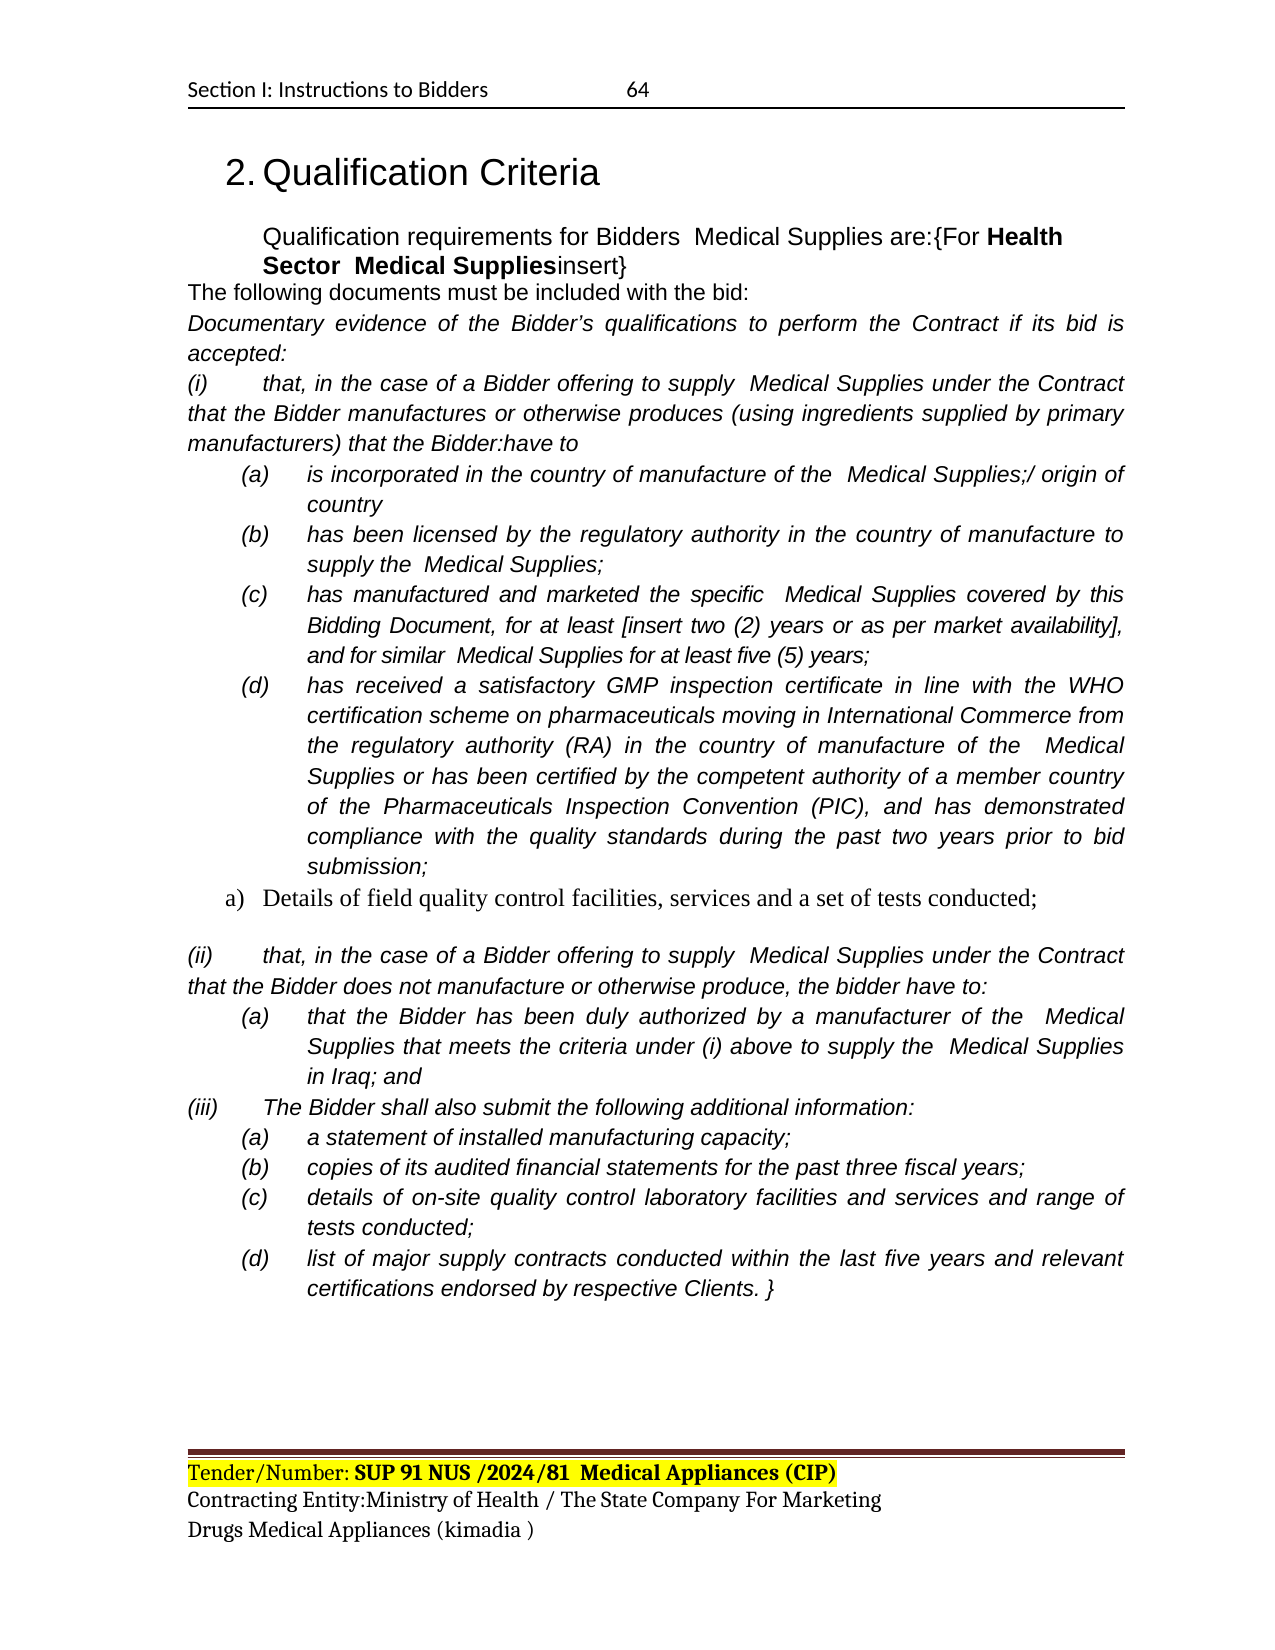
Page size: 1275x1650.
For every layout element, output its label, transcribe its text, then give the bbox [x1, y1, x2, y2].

text (a) is incorporated in the country of manufacture of the Medical Supplies;/ origin of country [241, 461, 1125, 517]
list Qualification Criteria [225, 150, 1125, 193]
text (ii) that, in the case of a Bidder offering to supply Medical Supplies under the Contract that the Bidder does not manufacture or otherwise produce, the bidder have to: [187, 942, 1125, 999]
text (d) list of major supply contracts conducted within the last five years and relevant certifications endorsed by respective Clients. } [241, 1244, 1125, 1301]
text (c) has manufactured and marketed the specific Medical Supplies covered by this Bidding Document, for at least [insert two (2) years or as per market availability], and for similar Medical Supplies for at least five (5) years; [241, 581, 1125, 668]
text (i) that, in the case of a Bidder offering to supply Medical Supplies under the Contract that the Bidder manufactures or otherwise produces (using ingredients supplied by primary manufacturers) that the Bidder:have to [187, 370, 1125, 457]
text Documentary evidence of the Bidder’s qualifications to perform the Contract if its bid is accepted: [187, 309, 1125, 366]
text The following documents must be included with the bid: [187, 279, 1125, 306]
list Qualification requirements for Bidders Medical Supplies are:{For Health Sector Medical Suppliesinsert} [262, 222, 1125, 279]
text (a) a statement of installed manufacturing capacity; [241, 1124, 1125, 1150]
list Details of field quality control facilities, services and a set of tests conducted; [225, 883, 1125, 912]
text (b) copies of its audited financial statements for the past three fiscal years; [241, 1154, 1125, 1180]
text (iii) The Bidder shall also submit the following additional information: [187, 1093, 1125, 1120]
text (d) has received a satisfactory GMP inspection certificate in line with the WHO certification scheme on pharmaceuticals moving in International Commerce from the regulatory authority (RA) in the country of manufacture of the Medical Supplies or has been certified by the competent authority of a member country of the Pharmaceuticals Inspection Convention (PIC), and has demonstrated compliance with the quality standards during the past two years prior to bid submission; [241, 672, 1125, 880]
text (b) has been licensed by the regulatory authority in the country of manufacture to supply the Medical Supplies; [241, 521, 1125, 578]
text (c) details of on-site quality control laboratory facilities and services and range of tests conducted; [241, 1184, 1125, 1241]
text (a) that the Bidder has been duly authorized by a manufacturer of the Medical Supplies that meets the criteria under (i) above to supply the Medical Supplies in Iraq; and [241, 1003, 1125, 1090]
